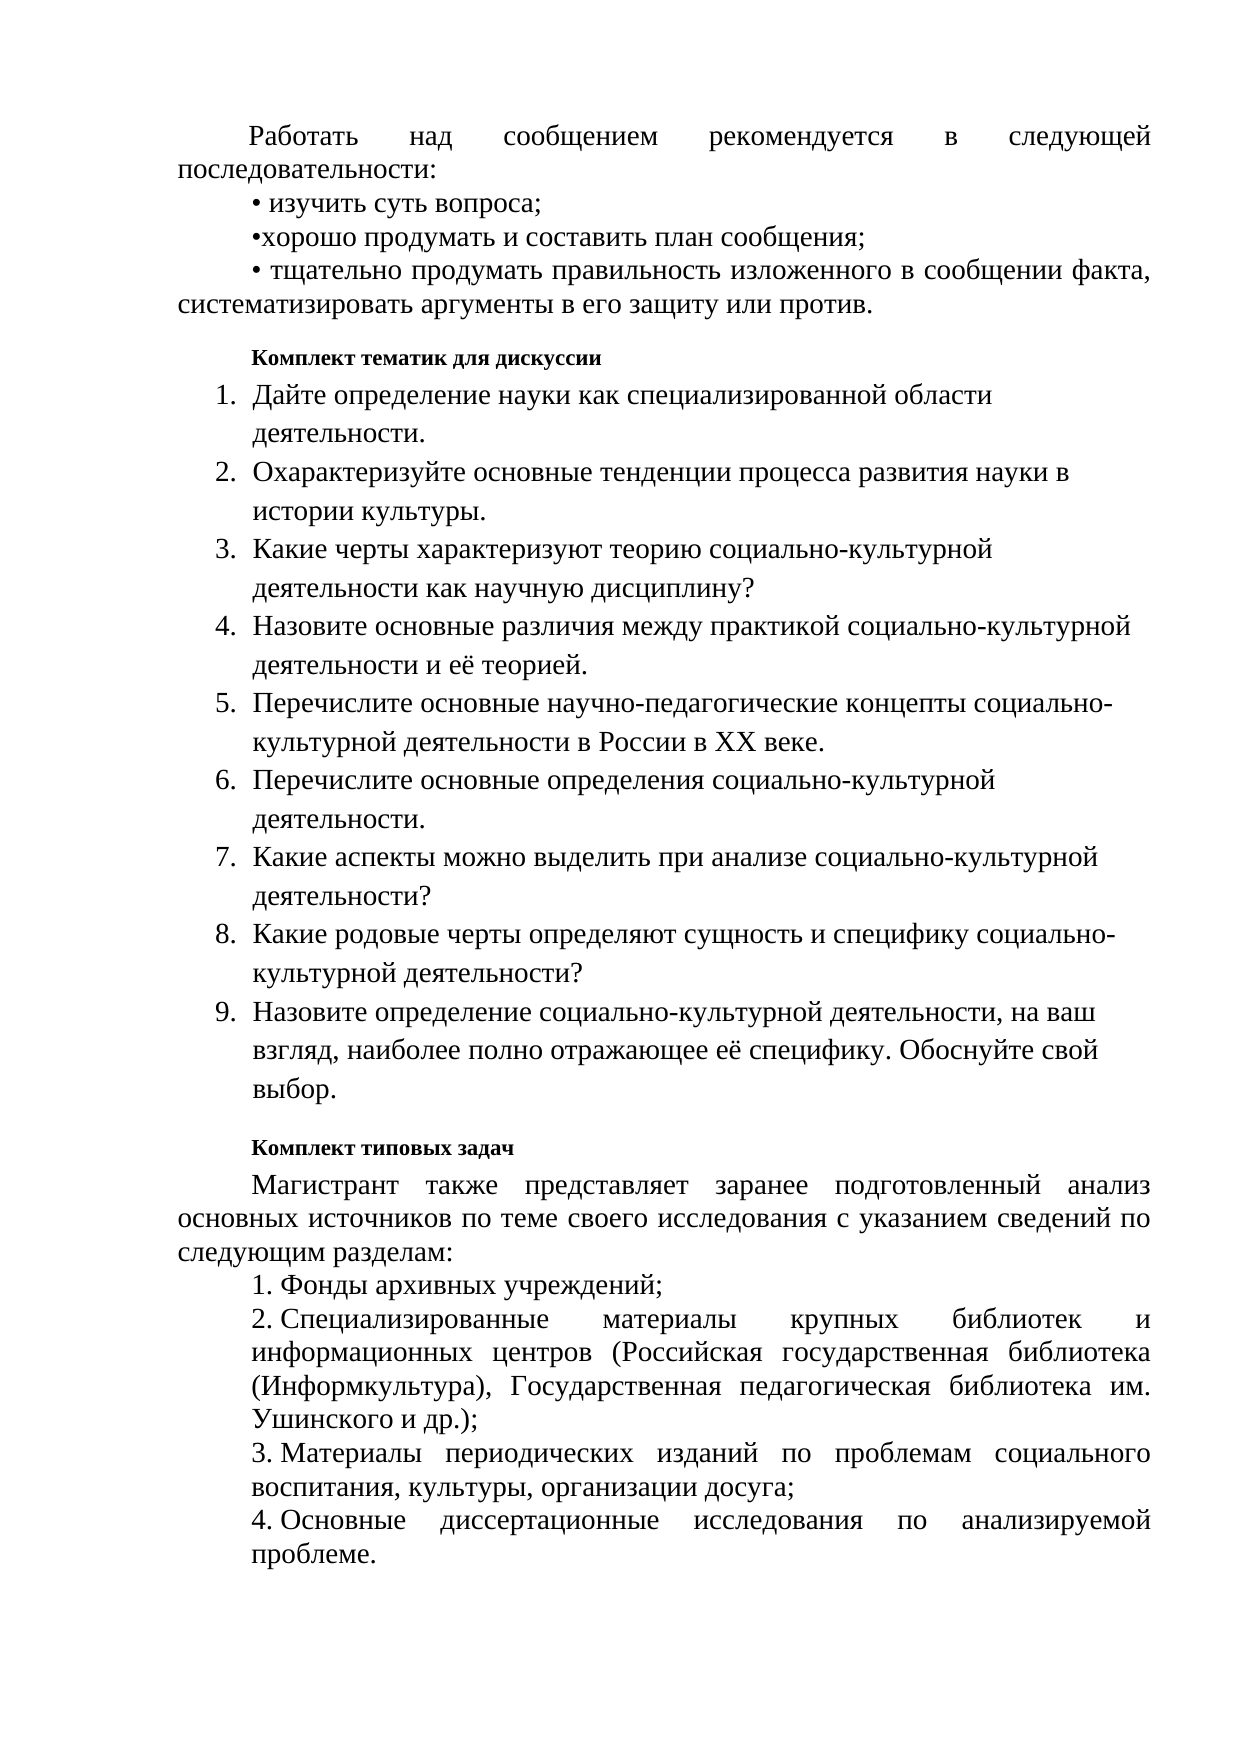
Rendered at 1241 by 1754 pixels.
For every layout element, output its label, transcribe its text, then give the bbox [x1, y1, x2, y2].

list Назовите определение социально-культурной деятельности, на ваш взгляд, наиболее полно отражающее её специфику. Обоснуйте свой выбор. [215, 994, 1152, 1104]
text •хорошо продумать и составить план сообщения; [177, 219, 1152, 252]
text Работать над сообщением рекомендуется в следующей последовательности: [177, 118, 1152, 185]
subtitle Комплект типовых задач [177, 1134, 1152, 1161]
list Назовите основные различия между практикой социально-культурной деятельности и её теорией. [215, 608, 1152, 680]
text 3. Материалы периодических изданий по проблемам социального воспитания, культуры, организации досуга; [251, 1435, 1152, 1502]
text • тщательно продумать правильность изложенного в сообщении факта, систематизировать аргументы в его защиту или против. [177, 252, 1152, 319]
subtitle Комплект тематик для дискуссии [177, 344, 1152, 371]
list Какие аспекты можно выделить при анализе социально-культурной деятельности? [215, 839, 1152, 912]
list Перечислите основные научно-педагогические концепты социально-культурной деятельности в России в XX веке. [215, 685, 1152, 757]
list Перечислите основные определения социально-культурной деятельности. [215, 762, 1152, 834]
text 4. Основные диссертационные исследования по анализируемой проблеме. [251, 1502, 1152, 1569]
list Охарактеризуйте основные тенденции процесса развития науки в истории культуры. [215, 454, 1152, 526]
text 2. Специализированные материалы крупных библиотек и информационных центров (Российская государственная библиотека (Информкультура), Государственная педагогическая библиотека им. Ушинского и др.); [251, 1301, 1152, 1435]
list Дайте определение науки как специализированной области деятельности. [215, 377, 1152, 449]
list Какие родовые черты определяют сущность и специфику социально-культурной деятельности? [215, 917, 1152, 989]
text 1. Фонды архивных учреждений; [251, 1267, 1152, 1301]
text • изучить суть вопроса; [177, 185, 1152, 219]
list Какие черты характеризуют теорию социально-культурной деятельности как научную дисциплину? [215, 531, 1152, 603]
text Магистрант также представляет заранее подготовленный анализ основных источников по теме своего исследования с указанием сведений по следующим разделам: [177, 1167, 1152, 1267]
